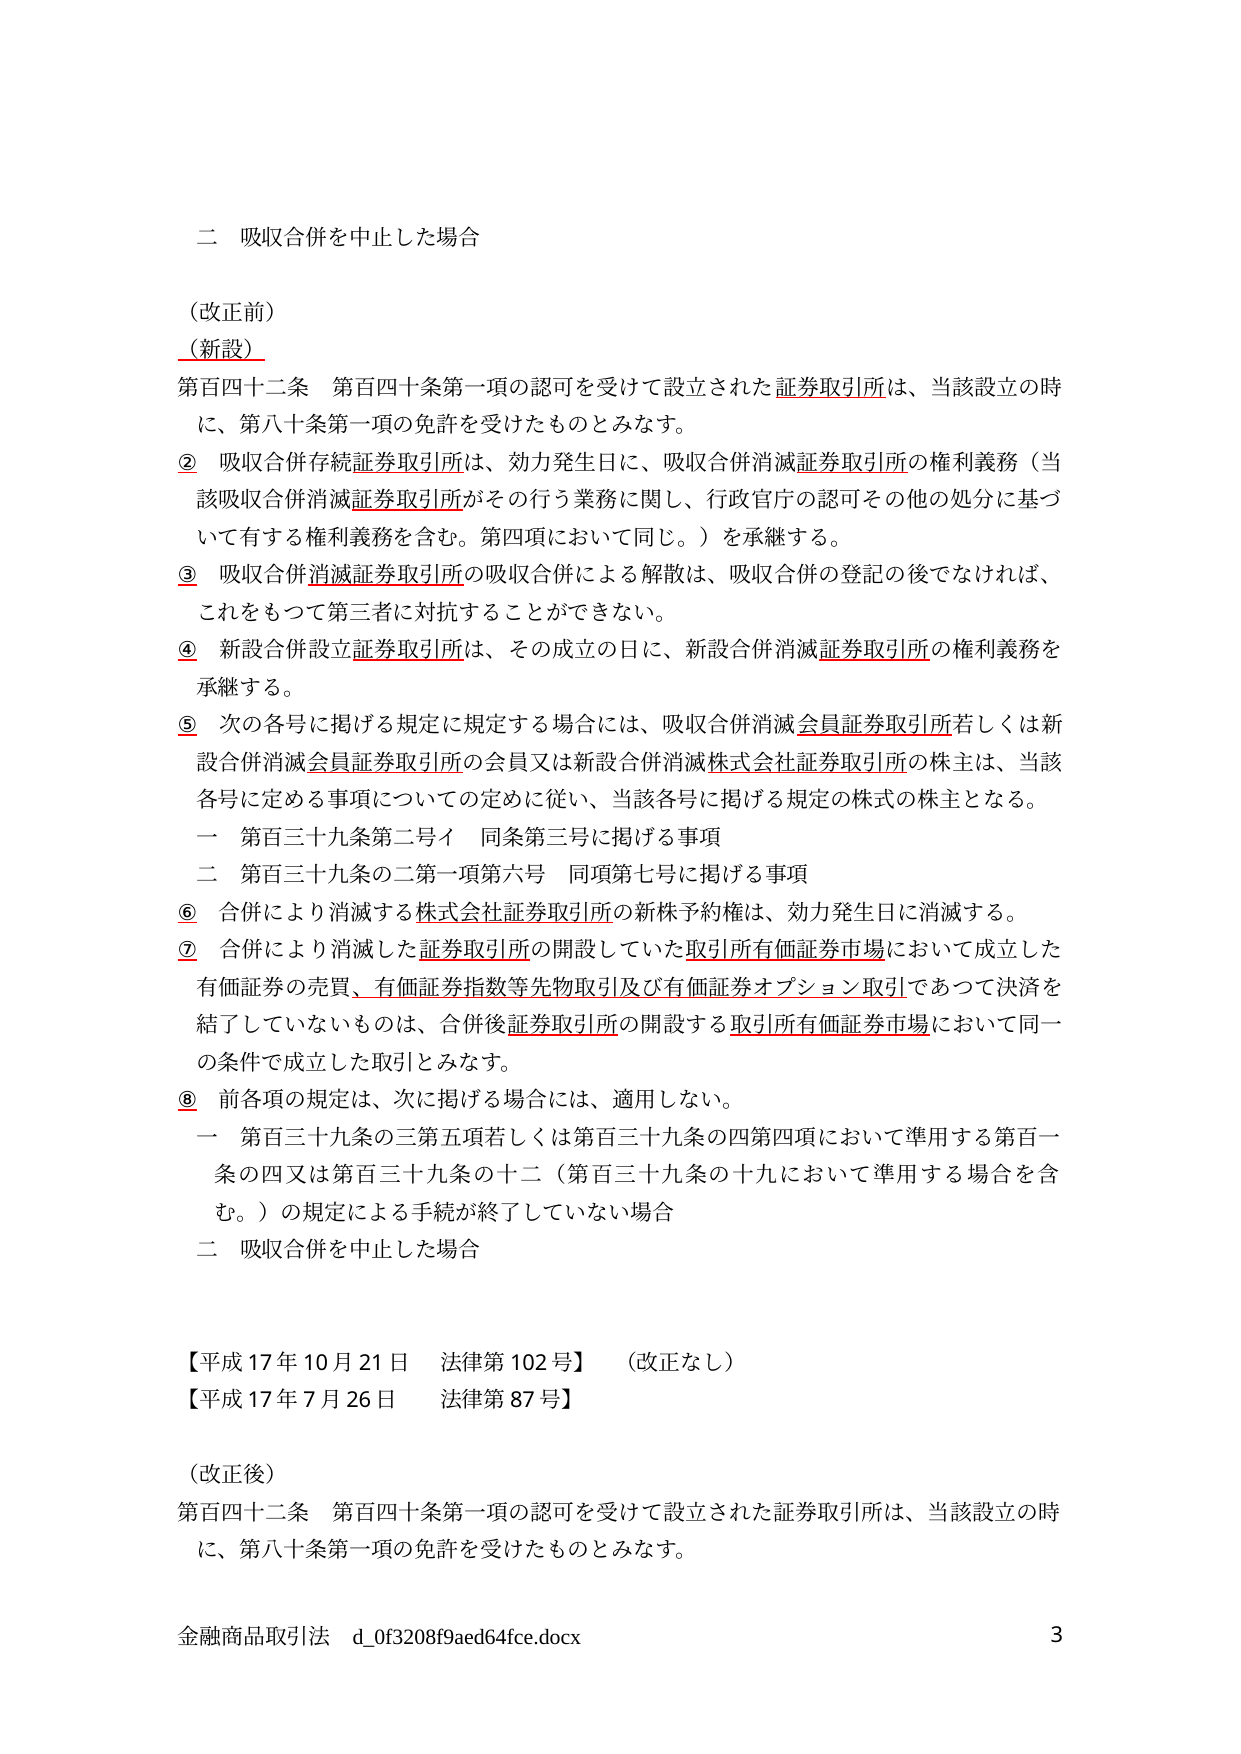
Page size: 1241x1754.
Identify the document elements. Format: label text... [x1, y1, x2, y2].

text 【平成17年10月21日 法律第102号】 （改正なし） [177, 1342, 1063, 1379]
text 二 吸収合併を中止した場合 [196, 217, 1063, 254]
text 二 第百三十九条の二第一項第六号 同項第七号に掲げる事項 [196, 854, 1063, 892]
text （改正前） [177, 292, 1063, 329]
text ⑦ 合併により消滅した証券取引所の開設していた取引所有価証券市場において成立した有価証券の売買、有価証券指数等先物取引及び有価証券オプション取引であつて決済を結了していないものは、合併後証券取引所の開設する取引所有価証券市場において同一の条件で成立した取引とみなす。 [177, 929, 1063, 1079]
text ② 吸収合併存続証券取引所は、効力発生日に、吸収合併消滅証券取引所の権利義務（当該吸収合併消滅証券取引所がその行う業務に関し、行政官庁の認可その他の処分に基づいて有する権利義務を含む。第四項において同じ。）を承継する。 [177, 442, 1063, 554]
text 第百四十二条 第百四十条第一項の認可を受けて設立された証券取引所は、当該設立の時に、第八十条第一項の免許を受けたものとみなす。 [177, 1492, 1063, 1567]
text ③ 吸収合併消滅証券取引所の吸収合併による解散は、吸収合併の登記の後でなければ、これをもつて第三者に対抗することができない。 [177, 554, 1063, 629]
text （新設） [177, 329, 1063, 367]
text ④ 新設合併設立証券取引所は、その成立の日に、新設合併消滅証券取引所の権利義務を承継する。 [177, 629, 1063, 704]
text ⑤ 次の各号に掲げる規定に規定する場合には、吸収合併消滅会員証券取引所若しくは新設合併消滅会員証券取引所の会員又は新設合併消滅株式会社証券取引所の株主は、当該各号に定める事項についての定めに従い、当該各号に掲げる規定の株式の株主となる。 [177, 704, 1063, 817]
text ⑧ 前各項の規定は、次に掲げる場合には、適用しない。 [177, 1079, 1063, 1117]
text 一 第百三十九条第二号イ 同条第三号に掲げる事項 [196, 817, 1063, 854]
text 二 吸収合併を中止した場合 [196, 1229, 1063, 1267]
text ⑥ 合併により消滅する株式会社証券取引所の新株予約権は、効力発生日に消滅する。 [177, 892, 1063, 929]
text 【平成17年7月26日 法律第87号】 [177, 1379, 1063, 1417]
text （改正後） [177, 1454, 1063, 1492]
text 一 第百三十九条の三第五項若しくは第百三十九条の四第四項において準用する第百一条の四又は第百三十九条の十二（第百三十九条の十九において準用する場合を含む。）の規定による手続が終了していない場合 [196, 1117, 1063, 1229]
text 第百四十二条 第百四十条第一項の認可を受けて設立された証券取引所は、当該設立の時に、第八十条第一項の免許を受けたものとみなす。 [177, 367, 1063, 442]
